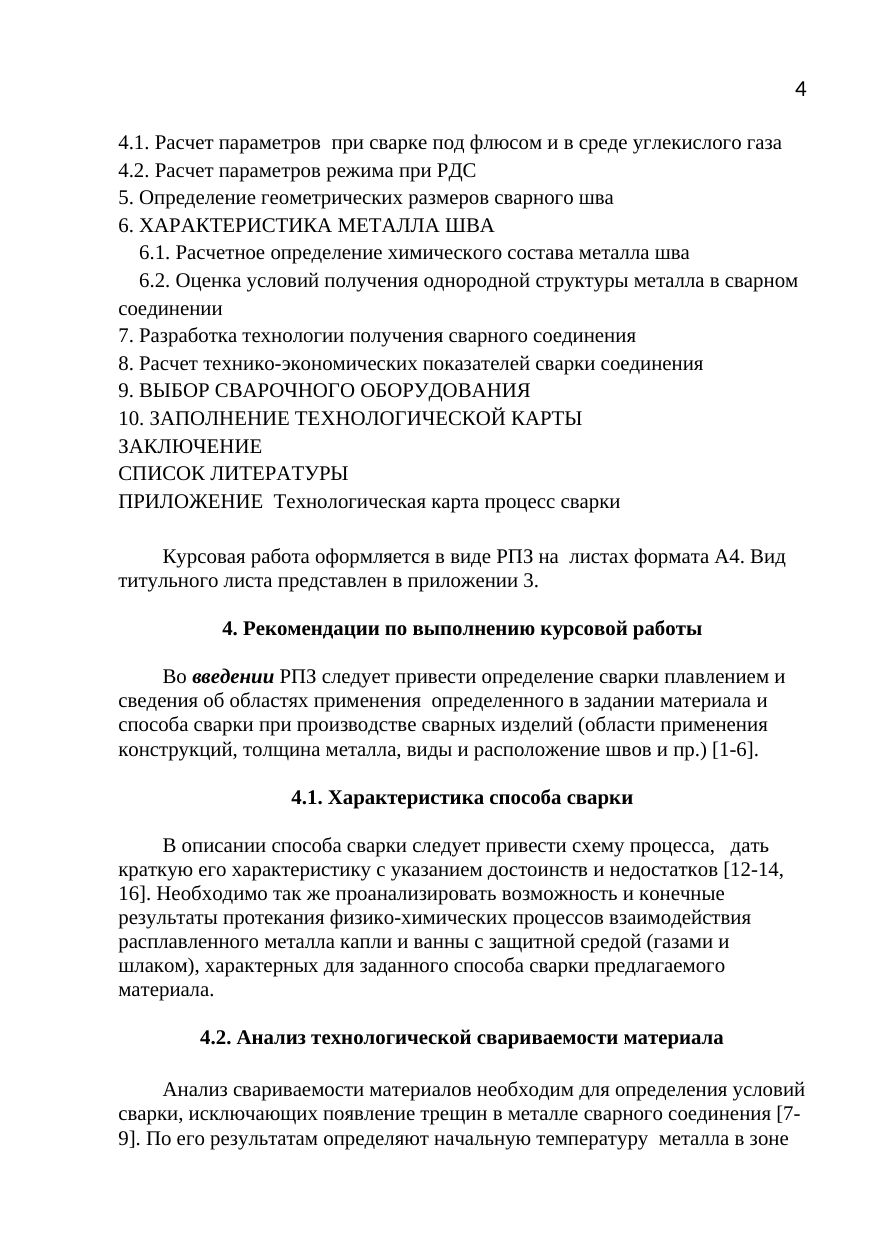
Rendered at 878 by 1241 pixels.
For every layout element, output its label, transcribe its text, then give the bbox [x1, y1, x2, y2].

text 7. Разработка технологии получения сварного соединения [118, 323, 806, 347]
text 4.1. Расчет параметров при сварке под флюсом и в среде углекислого газа [118, 130, 806, 154]
text ПРИЛОЖЕНИЕ Технологическая карта процесс сварки [118, 489, 806, 513]
list 4.2. Анализ технологической свариваемости материала [118, 1025, 806, 1049]
text 9. ВЫБОР СВАРОЧНОГО ОБОРУДОВАНИЯ [118, 378, 806, 402]
text 4.1. Характеристика способа сварки [118, 784, 806, 809]
text В описании способа сварки следует привести схему процесса, дать краткую его характеристику с указанием достоинств и недостатков [12-14, 16]. Необходимо так же проанализировать возможность и конечные результаты протекания физико-химических процессов взаимодействия расплавленного металла капли и ванны с защитной средой (газами и шлаком), характерных для заданного способа сварки предлагаемого материала. [118, 833, 806, 1001]
text 4. Рекомендации по выполнению курсовой работы [118, 616, 806, 640]
text Курсовая работа оформляется в виде РПЗ на листах формата А4. Вид титульного листа представлен в приложении 3. [118, 544, 806, 592]
text 6.1. Расчетное определение химического состава металла шва [118, 240, 806, 264]
text СПИСОК ЛИТЕРАТУРЫ [118, 461, 806, 485]
text Во введении РПЗ следует привести определение сварки плавлением и сведения об областях применения определенного в задании материала и способа сварки при производстве сварных изделий (области применения конструкций, толщина металла, виды и расположение швов и пр.) [1-6]. [118, 664, 806, 761]
text 8. Расчет технико-экономических показателей сварки соединения [118, 351, 806, 375]
text 4.2. Расчет параметров режима при РДС [118, 157, 806, 182]
text ЗАКЛЮЧЕНИЕ [118, 433, 806, 458]
text 6. ХАРАКТЕРИСТИКА МЕТАЛЛА ШВА [118, 213, 806, 237]
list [118, 1077, 806, 1149]
text 6.2. Оценка условий получения однородной структуры металла в сварном соединении [118, 268, 806, 319]
text 5. Определение геометрических размеров сварного шва [118, 185, 806, 209]
text 10. ЗАПОЛНЕНИЕ ТЕХНОЛОГИЧЕСКОЙ КАРТЫ [118, 406, 806, 430]
